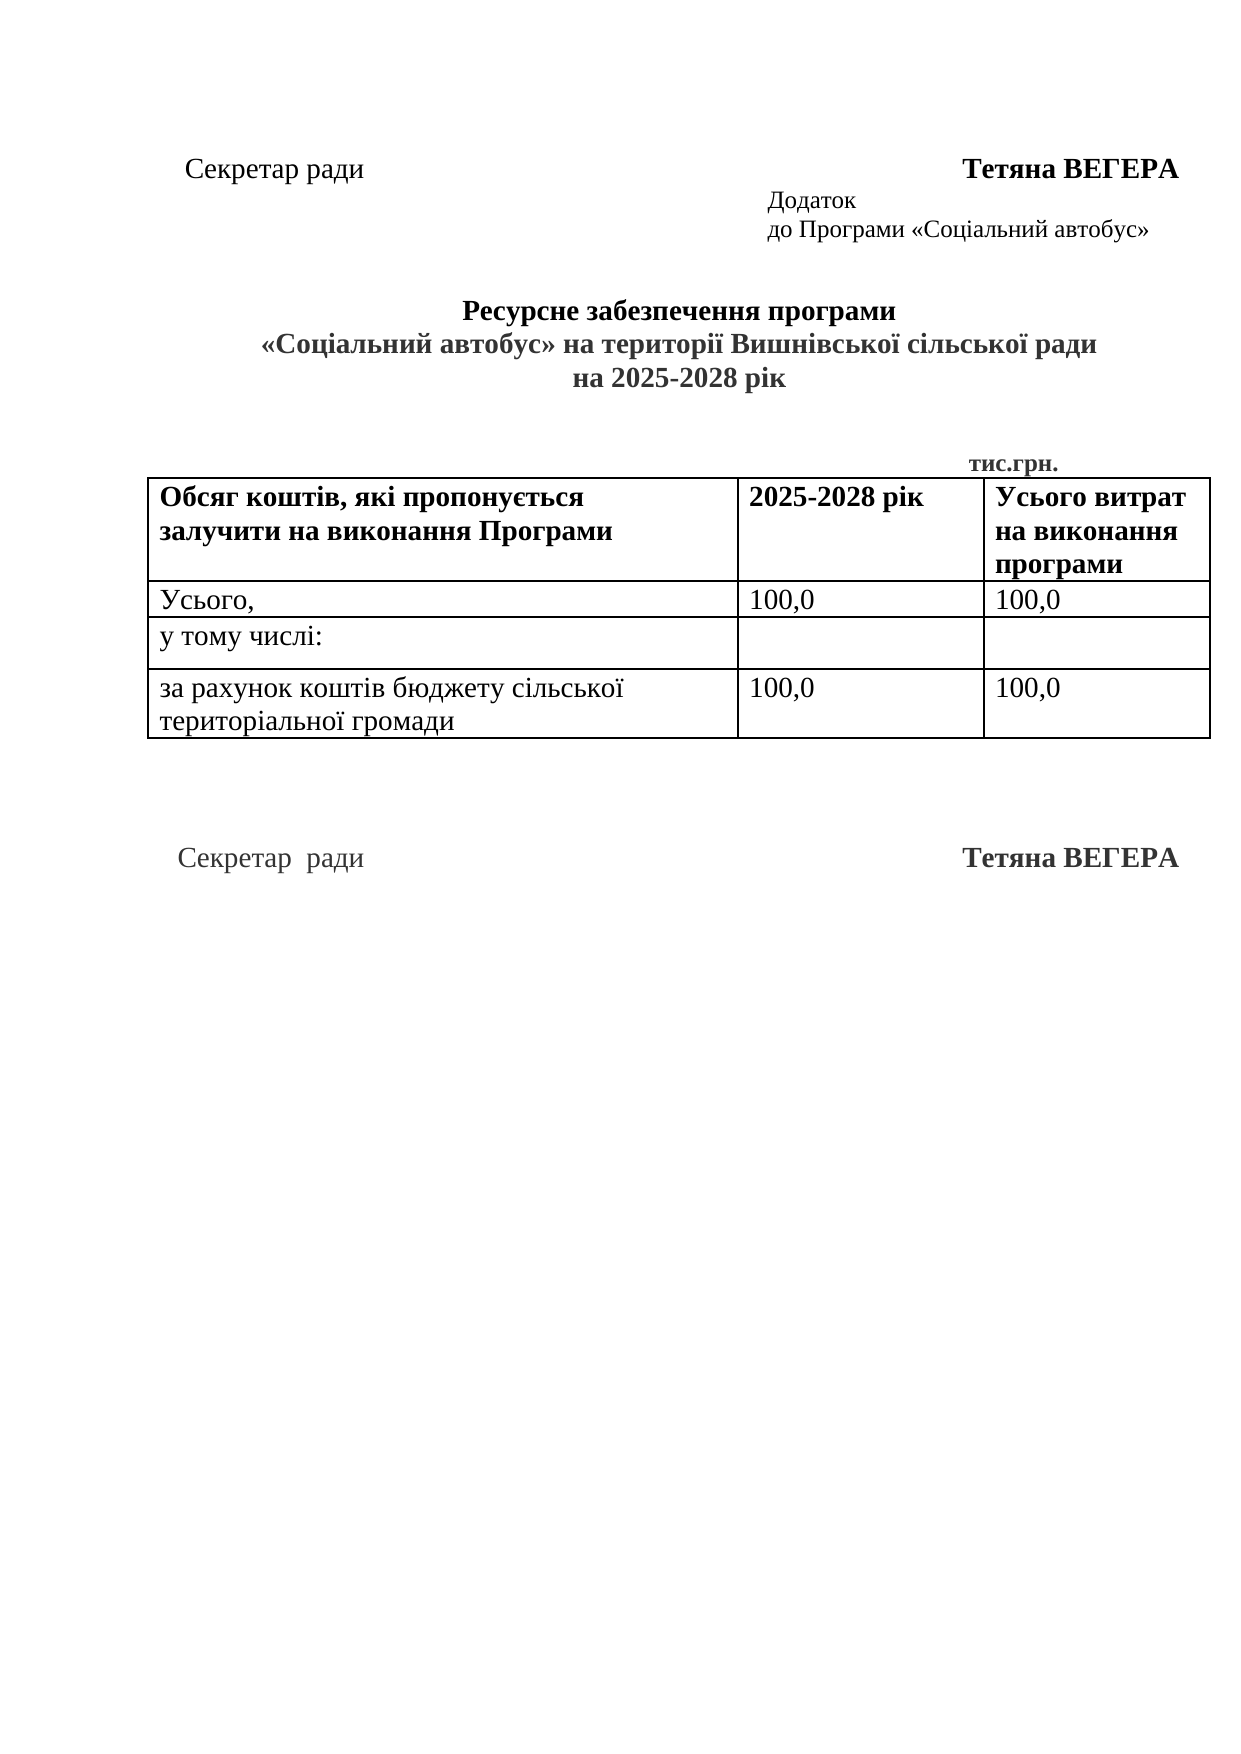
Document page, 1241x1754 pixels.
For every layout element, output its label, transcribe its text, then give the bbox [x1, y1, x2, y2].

text «Соціальний автобус» на території Вишнівської сільської ради [177, 326, 1181, 360]
table_cell [985, 618, 1209, 668]
table_cell [739, 618, 983, 668]
table_cell у тому числі: [149, 618, 737, 668]
table_cell 100,0 [739, 670, 983, 737]
text тис.грн. [177, 444, 1181, 477]
table_header 2025-2028 рік [739, 479, 983, 580]
table_cell 100,0 [739, 582, 983, 616]
table_cell 100,0 [985, 582, 1209, 616]
text на 2025-2028 рік [177, 360, 1181, 393]
table_header Усього витрат на виконання програми [985, 479, 1209, 580]
text Ресурсне забезпечення програми [177, 293, 1181, 326]
table_header Обсяг коштів, які пропонується залучити на виконання Програми [149, 479, 737, 580]
text Додаток до Програми «Соціальний автобус» [767, 185, 1181, 243]
table_cell 100,0 [985, 670, 1209, 737]
table_cell за рахунок коштів бюджету сільської територіальної громади [149, 670, 737, 737]
text Секретар ради Тетяна ВЕГЕРА [177, 152, 1181, 185]
text Секретар ради Тетяна ВЕГЕРА [177, 840, 1181, 873]
table_cell Усього, [149, 582, 737, 616]
